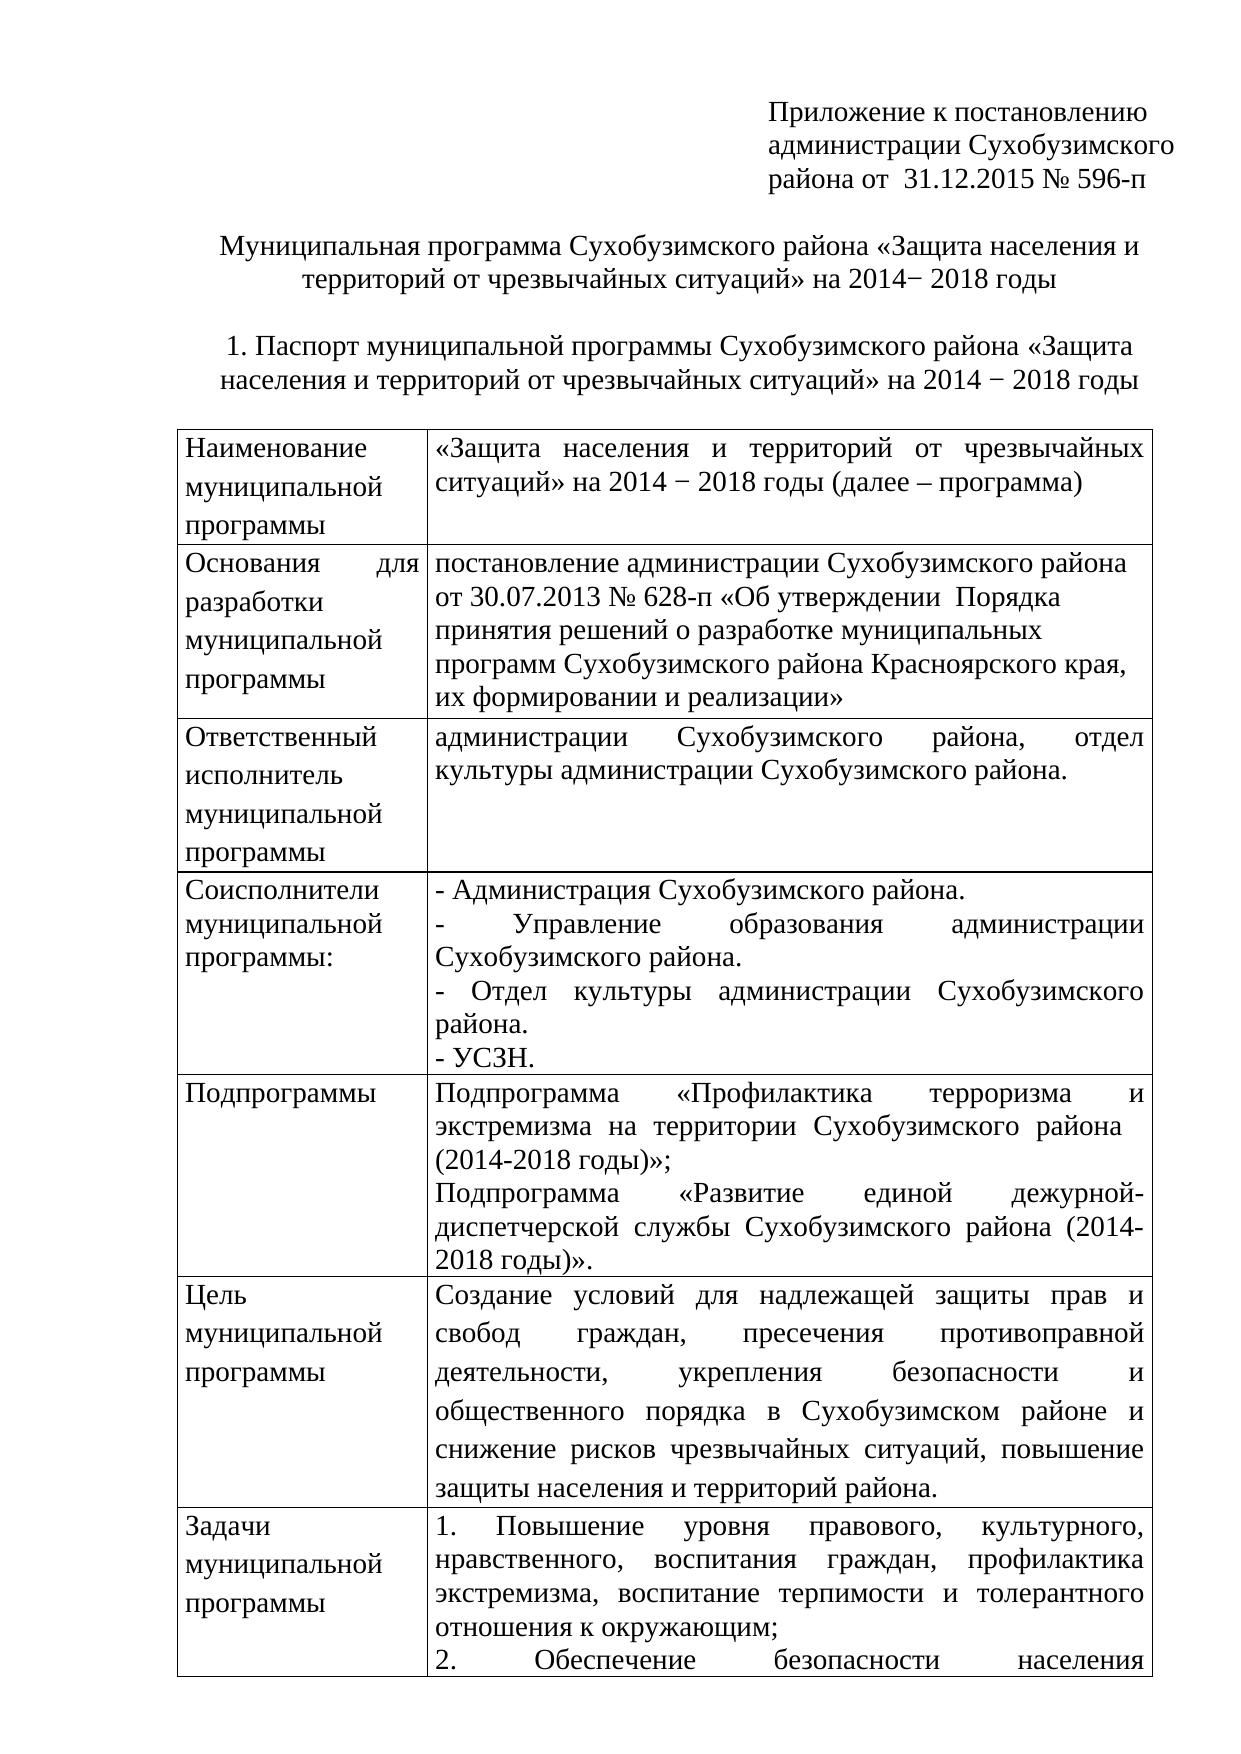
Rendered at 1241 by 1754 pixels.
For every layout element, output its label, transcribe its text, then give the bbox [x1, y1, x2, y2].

table_cell Цель муниципальной программы [178, 1277, 427, 1507]
table_cell Подпрограммы [178, 1075, 427, 1276]
text Приложение к постановлению администрации Сухобузимского района от 31.12.2015 № 596-п [768, 94, 1181, 194]
table_cell Подпрограмма «Профилактика терроризма и экстремизма на территории Сухобузимского района (2014-2018 годы)»; Подпрограмма «Развитие единой дежурной-диспетчерской службы Сухобузимского района (2014-2018 годы)». [428, 1075, 1152, 1276]
table_cell Соисполнители муниципальной программы: [178, 873, 427, 1074]
table_cell Основания для разработки муниципальной программы [178, 545, 427, 718]
table_cell Создание условий для надлежащей защиты прав и свобод граждан, пресечения противоправной деятельности, укрепления безопасности и общественного порядка в Сухобузимском районе и снижение рисков чрезвычайных ситуаций, повышение защиты населения и территорий района. [428, 1277, 1152, 1507]
table_cell - Администрация Сухобузимского района. - Управление образования администрации Сухобузимского района. - Отдел культуры администрации Сухобузимского района. - УСЗН. [428, 873, 1152, 1074]
text Муниципальная программа Сухобузимского района «Защита населения и территорий от чрезвычайных ситуаций» на 2014− 2018 годы [177, 228, 1181, 295]
table_cell постановление администрации Сухобузимского района от 30.07.2013 № 628-п «Об утверждении Порядка принятия решений о разработке муниципальных программ Сухобузимского района Красноярского края, их формировании и реализации» [428, 545, 1152, 718]
table_cell Ответственный исполнитель муниципальной программы [178, 719, 427, 871]
table_header Наименование муниципальной программы [178, 430, 427, 544]
table_header «Защита населения и территорий от чрезвычайных ситуаций» на 2014 − 2018 годы (далее – программа) [428, 430, 1152, 544]
text 1. Паспорт муниципальной программы Сухобузимского района «Защита населения и территорий от чрезвычайных ситуаций» на 2014 − 2018 годы [177, 328, 1181, 396]
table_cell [178, 1508, 427, 1676]
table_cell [428, 1508, 1152, 1676]
table_cell администрации Сухобузимского района, отдел культуры администрации Сухобузимского района. [428, 719, 1152, 871]
